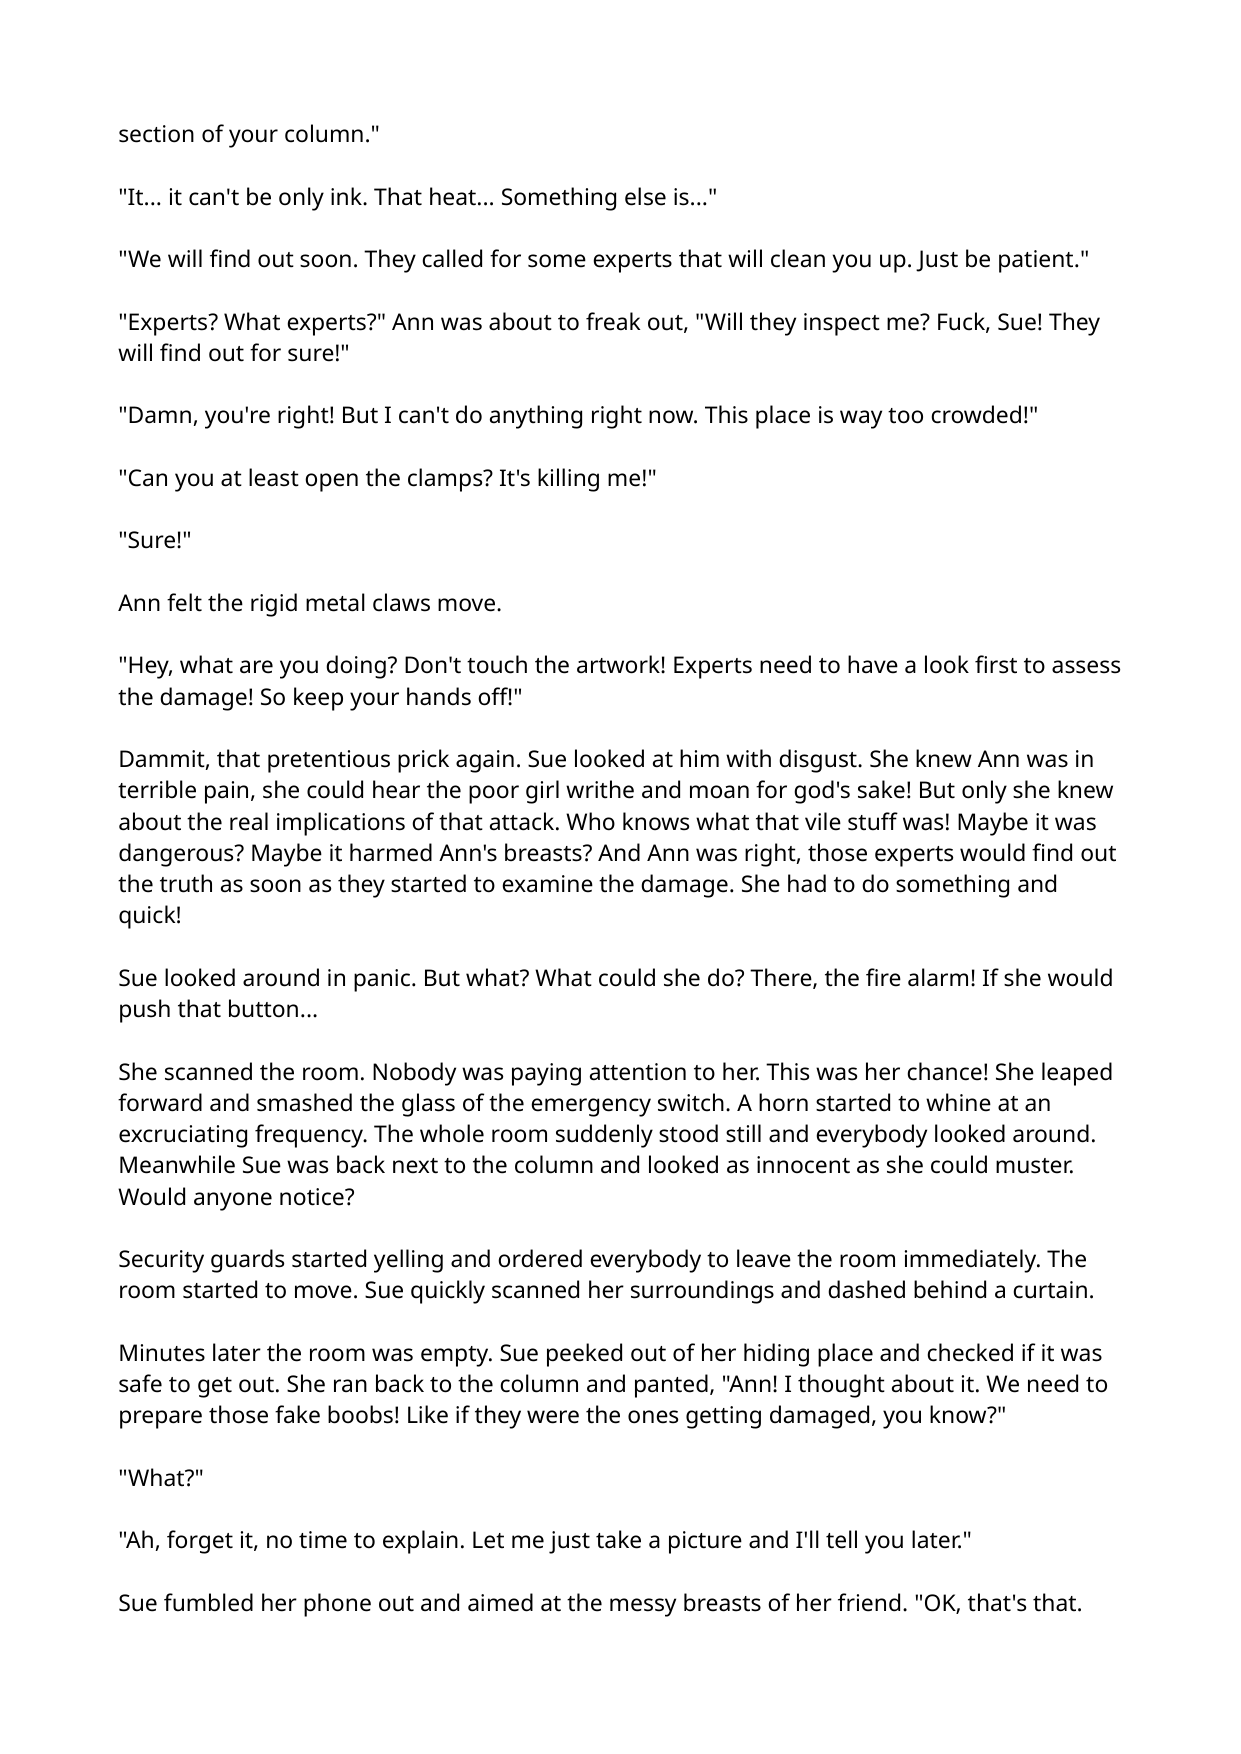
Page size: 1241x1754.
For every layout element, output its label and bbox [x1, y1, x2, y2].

text [118, 118, 1122, 1618]
